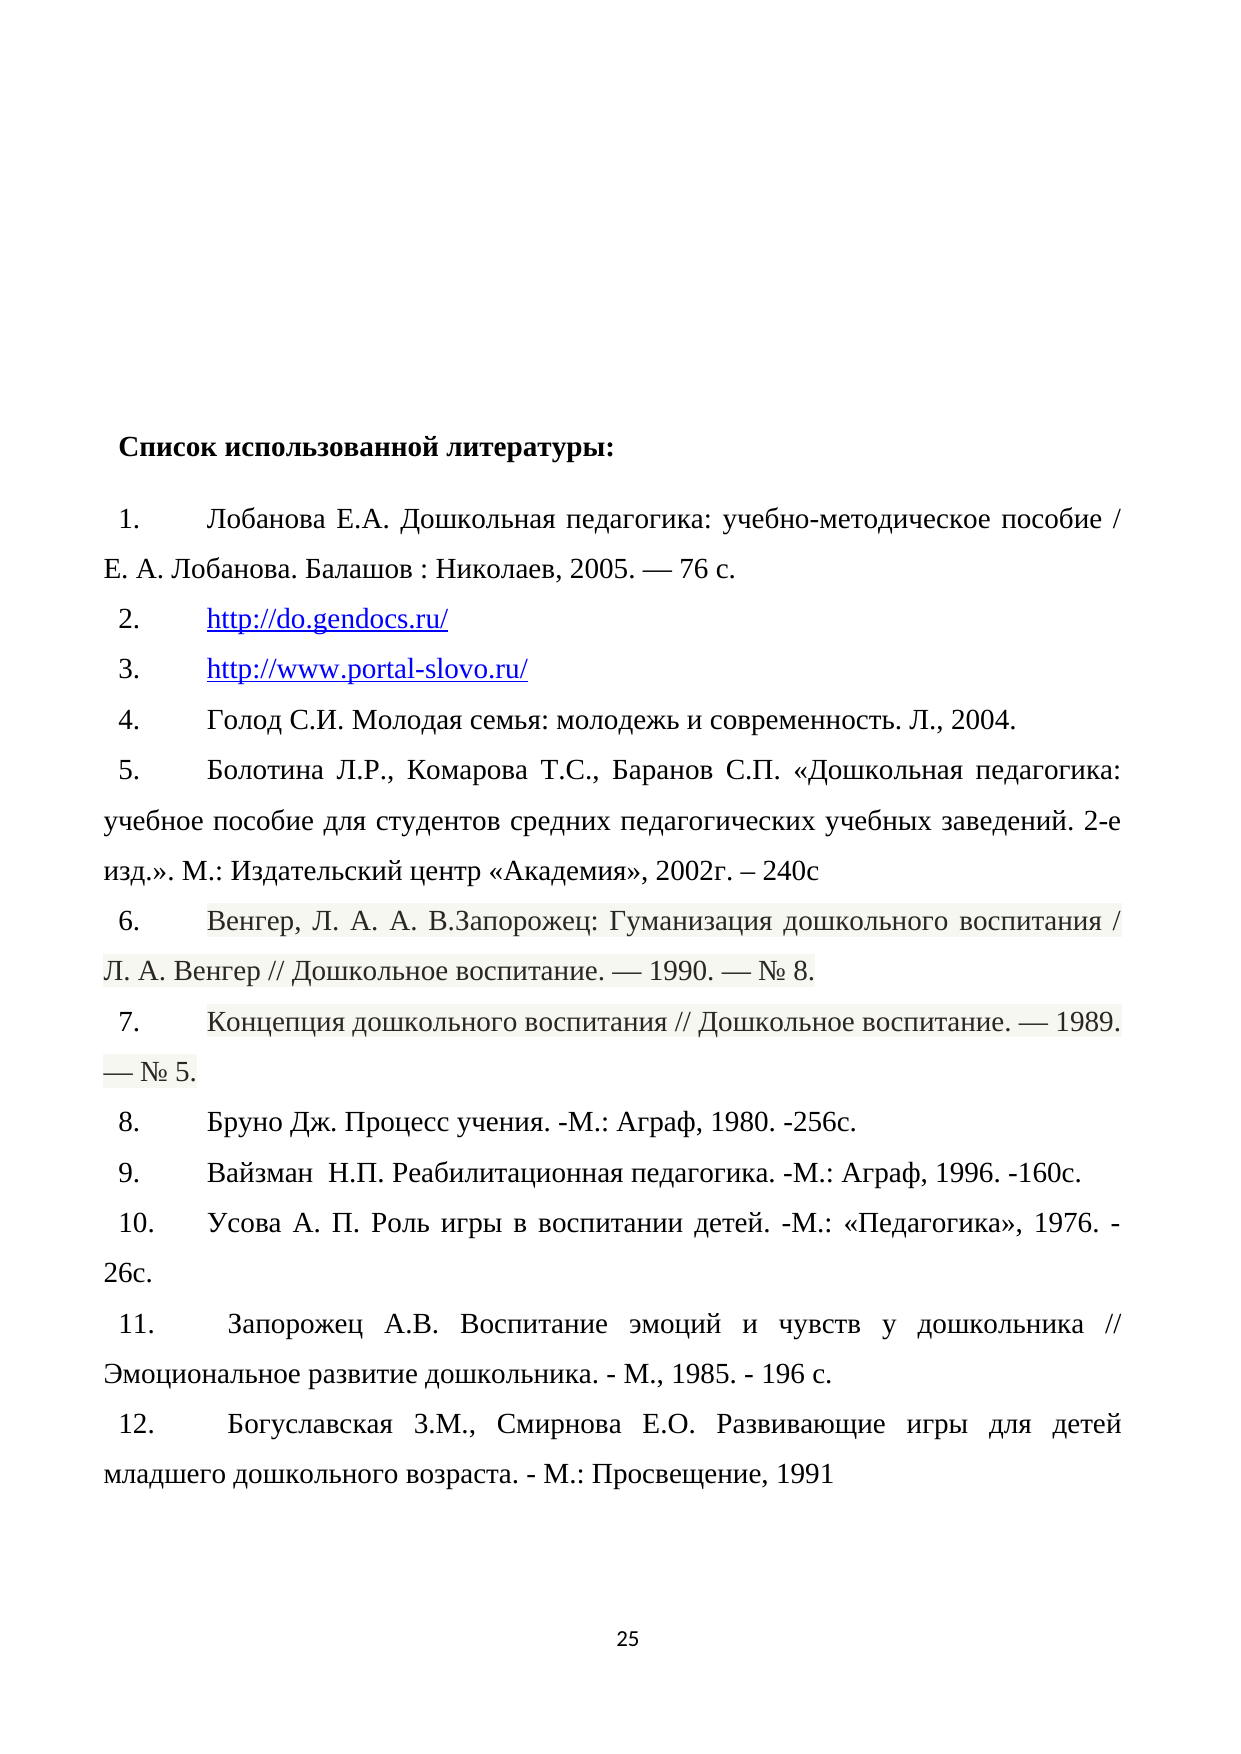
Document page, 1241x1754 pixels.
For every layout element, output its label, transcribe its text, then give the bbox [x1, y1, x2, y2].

list Бруно Дж. Процесс учения. -М.: Аграф, 1980. -256с. [103, 1104, 1122, 1138]
list Усова А. П. Роль игры в воспитании детей. -М.: «Педагогика», 1976. -26с. [103, 1205, 1122, 1289]
list Вайзман Н.П. Реабилитационная педагогика. -М.: Аграф, 1996. -160с. [103, 1155, 1122, 1188]
list http://do.gendocs.ru/ [103, 601, 1122, 635]
list Голод С.И. Молодая семья: молодежь и современность. Л., 2004. [103, 702, 1122, 736]
list Богуславская 3.М., Смирнова Е.О. Развивающие игры для детей младшего дошкольного возраста. - М.: Просвещение, 1991 [103, 1406, 1122, 1490]
list Лобанова Е.А. Дошкольная педагогика: учебно-методическое пособие / Е. А. Лобанова. Балашов : Николаев, 2005. — 76 с. [103, 501, 1122, 584]
list http://www.portal-slovo.ru/ [103, 652, 1122, 685]
list Концепция дошкольного воспитания // Дошкольное воспитание. — 1989. — № 5. [103, 1004, 1122, 1088]
list Запорожец А.В. Воспитание эмоций и чувств у дошкольника // Эмоциональное развитие дошкольника. - М., 1985. - 196 с. [103, 1306, 1122, 1389]
list Венгер, Л. А. А. В.Запорожец: Гуманизация дошкольного воспитания / Л. А. Венгер // Дошкольное воспитание. — 1990. — № 8. [103, 903, 1122, 987]
list Болотина Л.Р., Комарова Т.С., Баранов С.П. «Дошкольная педагогика: учебное пособие для студентов средних педагогических учебных заведений. 2-е изд.». М.: Издательский центр «Академия», 2002г. – 240с [103, 752, 1122, 886]
text Список использованной литературы: [103, 429, 1122, 463]
